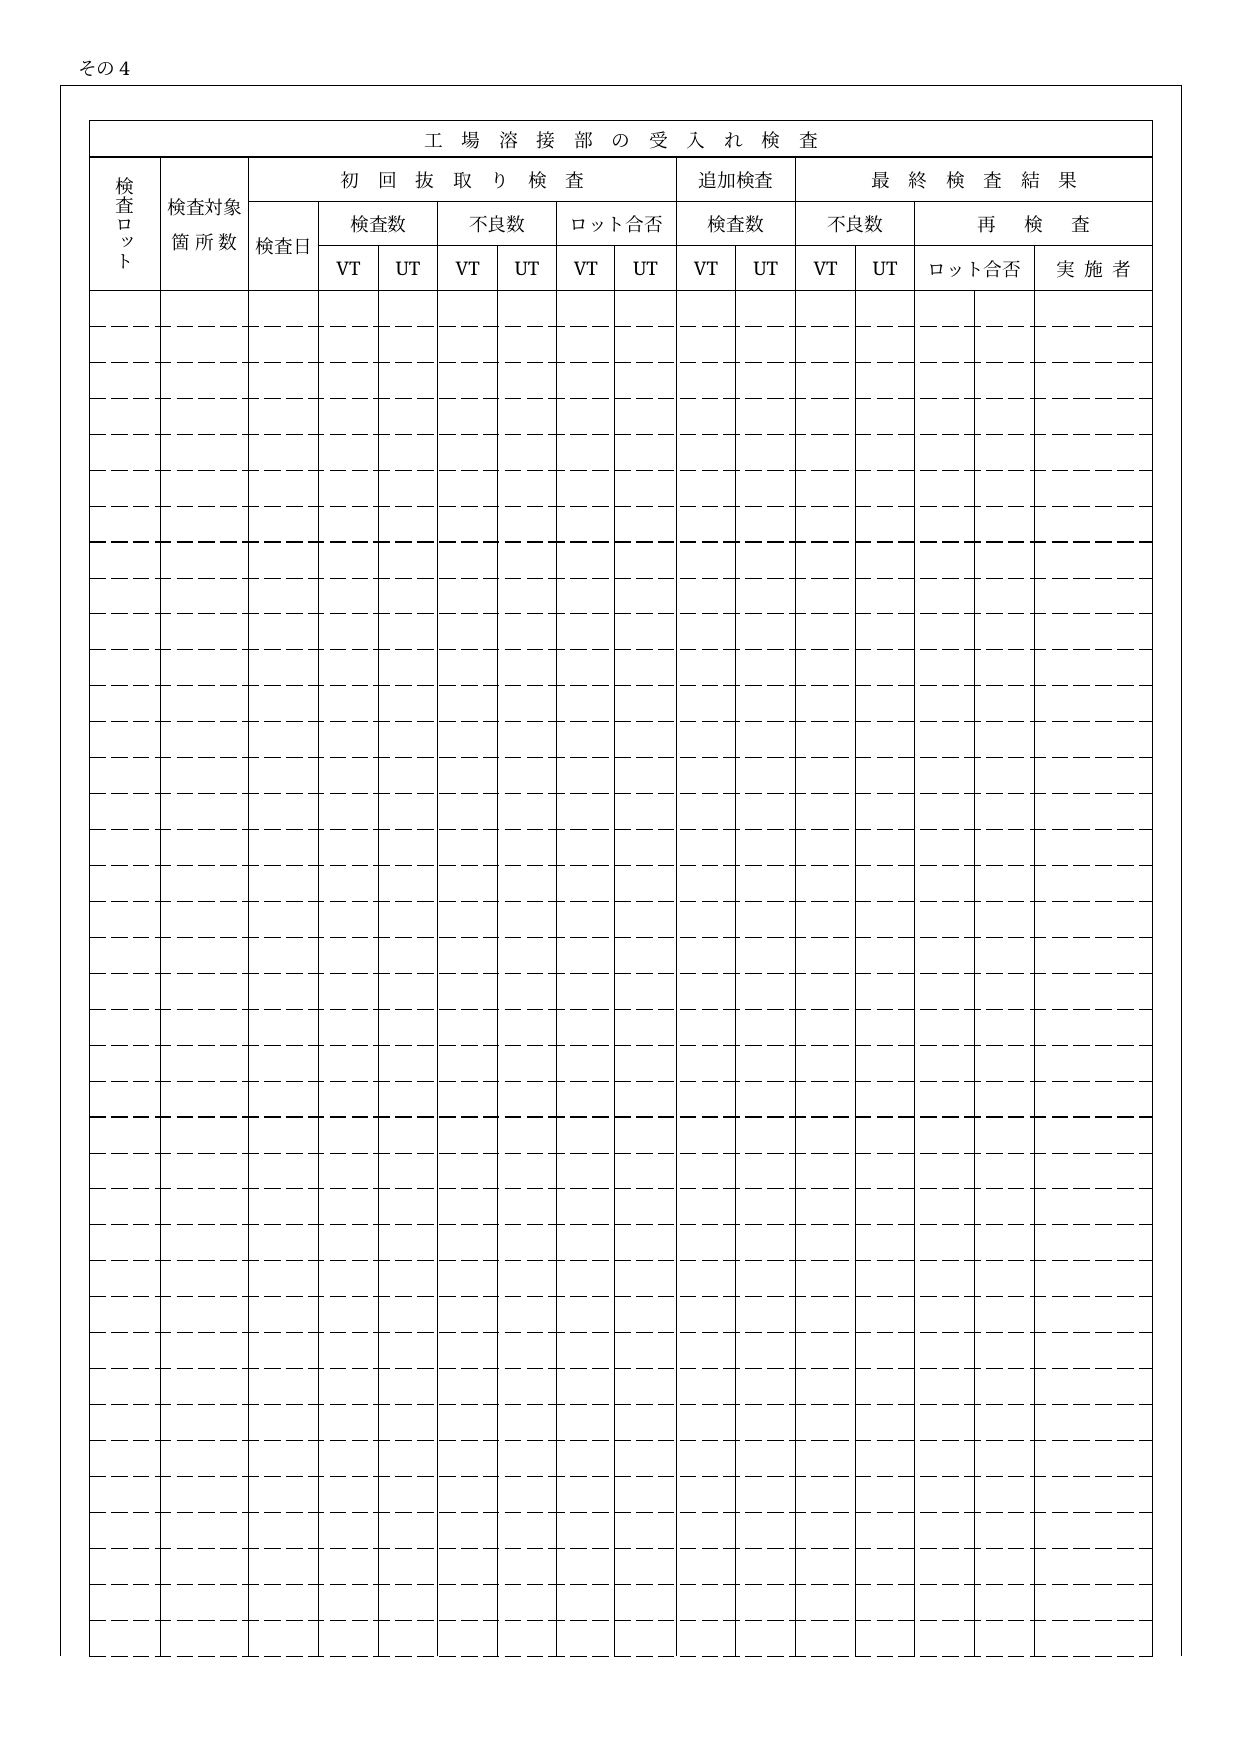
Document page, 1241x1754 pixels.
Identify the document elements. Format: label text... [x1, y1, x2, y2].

table_cell [915, 1512, 974, 1548]
table_cell [438, 1116, 497, 1152]
table_cell [677, 1260, 735, 1296]
table_cell [915, 793, 974, 829]
table_cell [249, 1620, 318, 1656]
table_cell [379, 937, 437, 973]
table_cell [796, 398, 855, 434]
table_cell [379, 721, 437, 757]
table_cell [379, 1260, 437, 1296]
table_cell [319, 901, 378, 937]
table_cell [1035, 829, 1152, 865]
table_cell [677, 901, 735, 937]
table_cell [677, 578, 735, 613]
table_cell 追加検査 [677, 158, 795, 201]
table_cell [1035, 721, 1152, 757]
table_cell [498, 1620, 556, 1656]
table_cell [856, 398, 914, 434]
table_cell [856, 1224, 914, 1260]
table_cell [677, 865, 735, 901]
table_cell [498, 721, 556, 757]
table_cell [319, 1476, 378, 1512]
table_cell [161, 1548, 248, 1584]
table_cell [975, 1548, 1034, 1584]
table_cell [856, 541, 914, 577]
table_cell [856, 1009, 914, 1044]
table_cell [438, 291, 497, 326]
table_cell [557, 901, 614, 937]
table_cell [677, 1009, 735, 1044]
table_cell [677, 1296, 735, 1332]
table_cell [975, 291, 1034, 326]
table_cell [615, 541, 676, 577]
table_cell [915, 649, 974, 685]
table_cell [677, 1548, 735, 1584]
table_cell [90, 757, 160, 793]
table_cell [498, 1116, 556, 1152]
table_cell [615, 1548, 676, 1584]
table_cell [677, 506, 735, 541]
table_cell [677, 326, 735, 362]
table_cell [438, 1512, 497, 1548]
table_cell [856, 291, 914, 326]
table_cell [319, 291, 378, 326]
table_cell [796, 1009, 855, 1044]
table_cell [498, 541, 556, 577]
table_cell [319, 1440, 378, 1476]
table_cell [438, 1584, 497, 1619]
table_cell [915, 685, 974, 721]
table_cell [438, 1404, 497, 1440]
table_cell [161, 1153, 248, 1188]
table_cell [677, 1081, 735, 1116]
table_cell [319, 398, 378, 434]
table_cell [161, 1512, 248, 1548]
table_cell [975, 1440, 1034, 1476]
table_cell [1035, 1116, 1152, 1152]
table_cell [856, 1440, 914, 1476]
table_cell [796, 1224, 855, 1260]
table_cell [856, 1404, 914, 1440]
table_cell [856, 901, 914, 937]
table_cell [557, 973, 614, 1009]
table_cell [796, 1368, 855, 1404]
table_cell [498, 1584, 556, 1619]
table_cell [615, 1081, 676, 1116]
table_cell [1035, 1332, 1152, 1368]
table_cell [796, 901, 855, 937]
table_cell [615, 1296, 676, 1332]
table_cell 初回抜取り検査 [249, 158, 676, 201]
table_cell [249, 326, 318, 362]
table_cell [90, 1009, 160, 1044]
table_cell [319, 541, 378, 577]
table_cell [736, 578, 795, 613]
table_cell [1035, 470, 1152, 506]
table_cell [438, 1368, 497, 1404]
table_cell [438, 721, 497, 757]
table_cell [438, 1476, 497, 1512]
table_cell [438, 613, 497, 649]
table_cell [161, 326, 248, 362]
table_cell [736, 326, 795, 362]
table_cell [557, 1404, 614, 1440]
table_cell [975, 721, 1034, 757]
table_cell [379, 506, 437, 541]
table_cell [856, 1260, 914, 1296]
table_cell [557, 1584, 614, 1619]
table_cell [796, 1296, 855, 1332]
table_cell [856, 1332, 914, 1368]
table_cell [796, 1512, 855, 1548]
table_cell [498, 865, 556, 901]
table_cell [615, 613, 676, 649]
table_cell [736, 865, 795, 901]
table_cell [915, 1584, 974, 1619]
table_cell [975, 398, 1034, 434]
table_cell [249, 1584, 318, 1619]
table_cell [438, 578, 497, 613]
table_cell [1035, 1584, 1152, 1619]
table_cell [379, 291, 437, 326]
table_cell [677, 613, 735, 649]
table_cell [796, 1548, 855, 1584]
table_cell [90, 434, 160, 469]
table_cell [319, 1620, 378, 1656]
table_cell [249, 1512, 318, 1548]
table_cell [379, 1081, 437, 1116]
table_cell [677, 1116, 735, 1152]
table_cell [796, 649, 855, 685]
table_cell [975, 865, 1034, 901]
table_cell [915, 1153, 974, 1188]
table_cell [736, 398, 795, 434]
table_cell [161, 937, 248, 973]
table_cell [856, 865, 914, 901]
table_cell [319, 865, 378, 901]
table_cell [438, 1081, 497, 1116]
table_cell [498, 1440, 556, 1476]
table_cell [915, 434, 974, 469]
table_cell [379, 1512, 437, 1548]
table_cell [90, 326, 160, 362]
table_cell [249, 973, 318, 1009]
table_cell [736, 1620, 795, 1656]
table_cell [249, 1332, 318, 1368]
table_cell [915, 1081, 974, 1116]
table_cell [677, 1476, 735, 1512]
table_cell [677, 1584, 735, 1619]
table_cell [915, 1296, 974, 1332]
table_cell [796, 1081, 855, 1116]
table_cell [90, 291, 160, 326]
table_cell [498, 1368, 556, 1404]
table_cell [796, 1440, 855, 1476]
table_cell [161, 1296, 248, 1332]
table_cell [161, 1476, 248, 1512]
table_cell [249, 865, 318, 901]
table_cell [438, 434, 497, 469]
table_cell [319, 1116, 378, 1152]
table_cell [498, 1188, 556, 1224]
table_cell [161, 865, 248, 901]
table_cell [736, 1188, 795, 1224]
table_cell [796, 1620, 855, 1656]
table_cell [249, 1260, 318, 1296]
table_cell [557, 1116, 614, 1152]
table_cell [249, 649, 318, 685]
table_cell [90, 865, 160, 901]
table_cell [90, 649, 160, 685]
table_cell [249, 1476, 318, 1512]
table_cell [736, 541, 795, 577]
table_cell [796, 1476, 855, 1512]
table_cell [379, 865, 437, 901]
table_cell [498, 1260, 556, 1296]
table_cell [557, 757, 614, 793]
table_cell [438, 326, 497, 362]
table_cell [498, 434, 556, 469]
table_cell [615, 901, 676, 937]
table_cell [90, 721, 160, 757]
table_cell [615, 1620, 676, 1656]
table_cell [975, 1153, 1034, 1188]
table_cell [498, 291, 556, 326]
table_cell [438, 1009, 497, 1044]
table_cell [915, 1009, 974, 1044]
table_cell [249, 291, 318, 326]
table_cell [796, 937, 855, 973]
table_cell [1035, 1512, 1152, 1548]
table_cell [161, 613, 248, 649]
table_cell [90, 1081, 160, 1116]
table_cell [1035, 362, 1152, 398]
table_cell [615, 1476, 676, 1512]
table_cell [975, 793, 1034, 829]
table_cell [161, 649, 248, 685]
table_cell [736, 1116, 795, 1152]
table_cell [1035, 1224, 1152, 1260]
table_cell [438, 1296, 497, 1332]
table_cell [379, 326, 437, 362]
table_cell [796, 793, 855, 829]
table_cell [379, 613, 437, 649]
table_cell [319, 1332, 378, 1368]
table_cell 工場溶接部の受入れ検査 [90, 121, 1152, 156]
table_cell [438, 865, 497, 901]
table_cell [161, 1440, 248, 1476]
table_cell [379, 1224, 437, 1260]
table_cell [557, 1332, 614, 1368]
table_cell [557, 721, 614, 757]
table_cell [915, 1188, 974, 1224]
table_cell [319, 937, 378, 973]
table_cell [796, 865, 855, 901]
table_cell [90, 1620, 160, 1656]
table_cell [557, 1440, 614, 1476]
table_cell [557, 865, 614, 901]
table_cell [557, 506, 614, 541]
table_cell [249, 1081, 318, 1116]
table_cell [319, 685, 378, 721]
table_cell [736, 362, 795, 398]
table_cell [161, 1368, 248, 1404]
table_cell [249, 1224, 318, 1260]
table_cell [498, 1548, 556, 1584]
table_cell [615, 1260, 676, 1296]
table_cell [1035, 1476, 1152, 1512]
table_cell [1035, 1188, 1152, 1224]
table_cell [498, 649, 556, 685]
table_cell [319, 793, 378, 829]
table_cell [379, 1584, 437, 1619]
table_cell [249, 1009, 318, 1044]
table_cell [249, 685, 318, 721]
table_cell [615, 937, 676, 973]
table_cell [90, 685, 160, 721]
table_cell [677, 1620, 735, 1656]
table_cell [915, 1260, 974, 1296]
table_cell [557, 1620, 614, 1656]
table_cell [677, 757, 735, 793]
table_cell [615, 362, 676, 398]
table_cell [161, 541, 248, 577]
table_cell [1035, 398, 1152, 434]
table_cell [856, 1584, 914, 1619]
table_cell [498, 1009, 556, 1044]
table_cell [856, 506, 914, 541]
table_cell [796, 613, 855, 649]
table_cell [615, 398, 676, 434]
table_cell [90, 793, 160, 829]
table_cell [796, 291, 855, 326]
table_cell UT [615, 246, 676, 290]
table_cell [90, 1476, 160, 1512]
table_cell [915, 937, 974, 973]
table_cell [736, 901, 795, 937]
table_cell [90, 937, 160, 973]
table_cell [736, 1009, 795, 1044]
table_cell [498, 1512, 556, 1548]
table_cell [498, 1045, 556, 1081]
table_cell [915, 326, 974, 362]
table_cell [677, 398, 735, 434]
table_cell [975, 1009, 1034, 1044]
table_cell [856, 470, 914, 506]
table_cell [975, 506, 1034, 541]
table_cell [90, 829, 160, 865]
table_cell [856, 362, 914, 398]
table_cell [915, 1440, 974, 1476]
table_cell [975, 541, 1034, 577]
table_cell [677, 291, 735, 326]
table_cell [319, 1296, 378, 1332]
table_cell [736, 1081, 795, 1116]
table_cell [379, 398, 437, 434]
table_header [61, 86, 1181, 120]
table_cell [319, 578, 378, 613]
table_cell [90, 1116, 160, 1152]
table_cell [796, 1584, 855, 1619]
table_cell [319, 829, 378, 865]
table_cell [249, 362, 318, 398]
table_cell [438, 506, 497, 541]
table_cell [161, 757, 248, 793]
table_cell [736, 1476, 795, 1512]
table_cell 不良数 [796, 202, 914, 245]
table_cell [677, 1440, 735, 1476]
table_cell [249, 1440, 318, 1476]
table_cell [736, 1045, 795, 1081]
table_cell [677, 649, 735, 685]
table_cell VT [438, 246, 497, 290]
table_cell [915, 578, 974, 613]
table_cell [975, 1188, 1034, 1224]
table_cell [161, 973, 248, 1009]
table_cell [915, 1224, 974, 1260]
table_cell [975, 470, 1034, 506]
table_cell [438, 1548, 497, 1584]
table_cell [379, 1045, 437, 1081]
table_cell [319, 1368, 378, 1404]
table_cell [319, 1081, 378, 1116]
table_cell [856, 721, 914, 757]
table_cell UT [736, 246, 795, 290]
table_cell [438, 901, 497, 937]
table_cell [915, 1404, 974, 1440]
table_cell [677, 1512, 735, 1548]
table_cell [796, 973, 855, 1009]
table_cell 実施者 [1035, 246, 1152, 290]
table_cell [856, 793, 914, 829]
table_cell [677, 1224, 735, 1260]
table_cell [161, 1224, 248, 1260]
table_cell [557, 1296, 614, 1332]
table_cell [615, 829, 676, 865]
table_cell [557, 541, 614, 577]
table_cell [90, 1548, 160, 1584]
table_cell [249, 470, 318, 506]
table_cell [498, 1404, 556, 1440]
table_cell [438, 1620, 497, 1656]
table_cell [319, 1404, 378, 1440]
table_cell [249, 434, 318, 469]
table_cell [557, 793, 614, 829]
table_cell [736, 793, 795, 829]
table_cell [557, 613, 614, 649]
table_cell [915, 901, 974, 937]
table_cell [319, 434, 378, 469]
table_cell [615, 1009, 676, 1044]
table_cell [856, 829, 914, 865]
table_cell [557, 1009, 614, 1044]
table_cell [249, 757, 318, 793]
table_cell [975, 1081, 1034, 1116]
table_cell [249, 578, 318, 613]
table_cell [975, 649, 1034, 685]
table_cell [438, 1332, 497, 1368]
table_cell [161, 1332, 248, 1368]
table_cell [915, 1332, 974, 1368]
table_cell [161, 685, 248, 721]
table_cell [1035, 1620, 1152, 1656]
table_cell [249, 1296, 318, 1332]
table_cell [975, 613, 1034, 649]
table_cell [319, 1224, 378, 1260]
table_cell [249, 506, 318, 541]
table_cell [90, 973, 160, 1009]
table_cell [796, 1260, 855, 1296]
table_cell [379, 973, 437, 1009]
table_cell [498, 1081, 556, 1116]
table_cell 再検査 [915, 202, 1152, 245]
table_cell VT [557, 246, 614, 290]
table_cell [438, 1224, 497, 1260]
table_cell [1035, 291, 1152, 326]
table_cell [736, 1584, 795, 1619]
table_cell [915, 721, 974, 757]
table_cell [379, 685, 437, 721]
table_cell [161, 1404, 248, 1440]
table_cell [736, 721, 795, 757]
table_cell [615, 1188, 676, 1224]
table_cell [557, 1081, 614, 1116]
table_cell [379, 1332, 437, 1368]
table_cell [736, 1440, 795, 1476]
table_cell [90, 901, 160, 937]
table_cell [557, 326, 614, 362]
table_cell [915, 829, 974, 865]
table_cell [90, 506, 160, 541]
table_cell [319, 973, 378, 1009]
table_cell [856, 1081, 914, 1116]
table_cell [1035, 793, 1152, 829]
table_cell [249, 613, 318, 649]
table_cell [557, 1368, 614, 1404]
table_cell [557, 685, 614, 721]
table_cell [615, 649, 676, 685]
table_cell [796, 1188, 855, 1224]
table_cell [90, 1584, 160, 1619]
table_cell [615, 326, 676, 362]
table_cell [677, 721, 735, 757]
table_cell [90, 1224, 160, 1260]
table_cell [379, 1404, 437, 1440]
table_cell [677, 937, 735, 973]
table_cell [319, 649, 378, 685]
table_cell [438, 649, 497, 685]
table_cell [498, 362, 556, 398]
table_cell [557, 1045, 614, 1081]
table_cell [90, 541, 160, 577]
table_cell [677, 470, 735, 506]
table_cell [319, 506, 378, 541]
table_cell [1035, 434, 1152, 469]
table_cell [1035, 757, 1152, 793]
table_cell [557, 1548, 614, 1584]
table_cell [736, 1260, 795, 1296]
table_cell [796, 1404, 855, 1440]
table_cell [1035, 901, 1152, 937]
table_cell [1035, 649, 1152, 685]
table_cell 最終検査結果 [796, 158, 1152, 201]
table_cell [736, 1404, 795, 1440]
table_cell [975, 757, 1034, 793]
table_cell [856, 1548, 914, 1584]
table_cell 検査ロット [90, 158, 160, 290]
table_cell [677, 829, 735, 865]
table_cell [319, 1009, 378, 1044]
table_cell [379, 362, 437, 398]
table_cell [557, 1476, 614, 1512]
table_cell [1035, 1548, 1152, 1584]
table_cell [379, 434, 437, 469]
table_cell [975, 901, 1034, 937]
table_cell [498, 829, 556, 865]
table_cell [677, 1332, 735, 1368]
table_cell [438, 829, 497, 865]
table_cell [161, 829, 248, 865]
table_cell [498, 793, 556, 829]
table_cell [161, 398, 248, 434]
table_cell 不良数 [438, 202, 556, 245]
table_cell [90, 1332, 160, 1368]
table_cell [161, 1620, 248, 1656]
table_cell [856, 649, 914, 685]
table_cell [90, 1296, 160, 1332]
table_cell [438, 757, 497, 793]
table_cell [736, 757, 795, 793]
table_cell [161, 291, 248, 326]
table_cell [677, 1153, 735, 1188]
table_cell [557, 649, 614, 685]
table_cell [498, 973, 556, 1009]
table_cell [498, 1224, 556, 1260]
table_cell [498, 326, 556, 362]
table_cell [161, 1045, 248, 1081]
table_cell [796, 829, 855, 865]
table_cell [796, 506, 855, 541]
table_cell [90, 362, 160, 398]
table_cell [915, 291, 974, 326]
table_cell [1035, 1404, 1152, 1440]
table_cell [557, 829, 614, 865]
table_cell [915, 470, 974, 506]
table_cell [1035, 1009, 1152, 1044]
table_cell [379, 1476, 437, 1512]
table_cell [319, 362, 378, 398]
table_cell [319, 470, 378, 506]
table_cell [319, 1260, 378, 1296]
table_cell [975, 578, 1034, 613]
table_cell [438, 398, 497, 434]
table_cell [438, 1188, 497, 1224]
table_cell [249, 829, 318, 865]
table_cell [557, 470, 614, 506]
table_cell [915, 1116, 974, 1152]
table_cell [1035, 973, 1152, 1009]
table_cell [915, 506, 974, 541]
table_cell [796, 362, 855, 398]
table_cell [615, 1116, 676, 1152]
table_cell [379, 829, 437, 865]
table_cell [975, 326, 1034, 362]
table_cell [438, 470, 497, 506]
table_cell [161, 721, 248, 757]
table_cell [615, 721, 676, 757]
table_cell [498, 613, 556, 649]
table_cell [856, 1512, 914, 1548]
table_cell [856, 1476, 914, 1512]
table_cell [249, 1188, 318, 1224]
table_cell [615, 578, 676, 613]
table_cell 検査数 [319, 202, 437, 245]
table_cell [736, 434, 795, 469]
table_cell [915, 613, 974, 649]
table_cell [557, 362, 614, 398]
table_cell [1035, 1368, 1152, 1404]
table_cell [319, 613, 378, 649]
table_cell [379, 1153, 437, 1188]
table_cell [498, 1296, 556, 1332]
table_cell [975, 1476, 1034, 1512]
table_cell [975, 973, 1034, 1009]
table_cell [379, 470, 437, 506]
table_cell [1035, 1153, 1152, 1188]
table_cell [677, 362, 735, 398]
table_cell [677, 1404, 735, 1440]
table_cell [90, 1045, 160, 1081]
table_cell [915, 1620, 974, 1656]
table_cell [856, 613, 914, 649]
table_cell [379, 1548, 437, 1584]
table_cell [856, 1368, 914, 1404]
table_cell [975, 1620, 1034, 1656]
table_cell [796, 1153, 855, 1188]
table_cell [90, 1512, 160, 1548]
table_cell [1035, 1045, 1152, 1081]
table_cell [438, 937, 497, 973]
table_cell [1035, 1260, 1152, 1296]
table_cell [677, 1188, 735, 1224]
table_cell [796, 757, 855, 793]
table_cell [498, 470, 556, 506]
table_cell [319, 1548, 378, 1584]
table_cell [615, 1332, 676, 1368]
table_cell [796, 326, 855, 362]
table_cell [677, 685, 735, 721]
table_cell [1153, 120, 1181, 1656]
table_cell [249, 1368, 318, 1404]
table_cell [161, 1009, 248, 1044]
table_cell [796, 1045, 855, 1081]
table_cell [975, 829, 1034, 865]
table_cell [736, 829, 795, 865]
table_cell [161, 901, 248, 937]
table_cell [615, 470, 676, 506]
table_cell [498, 937, 556, 973]
table_cell [438, 362, 497, 398]
table_cell [856, 973, 914, 1009]
table_cell [975, 1332, 1034, 1368]
table_cell [319, 326, 378, 362]
table_cell [975, 1512, 1034, 1548]
table_cell [249, 1548, 318, 1584]
table_cell VT [796, 246, 855, 290]
table_cell [90, 1153, 160, 1188]
table_cell [975, 1368, 1034, 1404]
table_cell [438, 541, 497, 577]
table_cell [90, 1188, 160, 1224]
table_cell [796, 1116, 855, 1152]
table_cell [615, 1045, 676, 1081]
table_cell [915, 541, 974, 577]
table_cell [915, 398, 974, 434]
table_cell [438, 1045, 497, 1081]
table_cell [856, 1045, 914, 1081]
table_cell [1035, 865, 1152, 901]
table_cell [498, 398, 556, 434]
table_cell [796, 721, 855, 757]
table_cell [796, 685, 855, 721]
table_cell [975, 1296, 1034, 1332]
table_cell [856, 685, 914, 721]
table_cell [796, 1332, 855, 1368]
table_cell [975, 1260, 1034, 1296]
table_cell [438, 1440, 497, 1476]
table_cell [249, 541, 318, 577]
table_cell [379, 757, 437, 793]
table_cell [557, 1512, 614, 1548]
table_cell [796, 470, 855, 506]
table_cell UT [498, 246, 556, 290]
table_cell [379, 1296, 437, 1332]
table_cell [557, 1224, 614, 1260]
table_cell [915, 865, 974, 901]
table_cell UT [856, 246, 914, 290]
table_cell [1035, 937, 1152, 973]
table_cell [161, 1116, 248, 1152]
table_cell [249, 1116, 318, 1152]
table_cell [161, 470, 248, 506]
table_cell UT [379, 246, 437, 290]
table_cell [677, 1368, 735, 1404]
table_cell [975, 1116, 1034, 1152]
table_cell [161, 1081, 248, 1116]
table_cell [856, 937, 914, 973]
table_cell [379, 901, 437, 937]
table_cell [615, 1440, 676, 1476]
table_cell [557, 1188, 614, 1224]
table_cell [856, 757, 914, 793]
table_cell [1035, 326, 1152, 362]
table_cell [615, 865, 676, 901]
table_cell [90, 578, 160, 613]
table_cell [736, 1153, 795, 1188]
table_cell [736, 1548, 795, 1584]
table_cell 検査対象箇所数 [161, 158, 248, 290]
table_cell [736, 613, 795, 649]
table_cell [379, 578, 437, 613]
table_cell [379, 1440, 437, 1476]
table_cell [249, 1153, 318, 1188]
table_cell [736, 1224, 795, 1260]
table_cell [557, 1153, 614, 1188]
table_cell [736, 1512, 795, 1548]
table_cell [379, 541, 437, 577]
table_cell [1035, 1081, 1152, 1116]
table_cell [615, 1512, 676, 1548]
table_cell ロット合否 [915, 246, 1034, 290]
table_cell [90, 1368, 160, 1404]
table_cell [319, 1188, 378, 1224]
table_cell [615, 1153, 676, 1188]
table_cell [736, 937, 795, 973]
table_cell [379, 1009, 437, 1044]
table_cell [736, 470, 795, 506]
table_cell [796, 578, 855, 613]
table_cell [796, 541, 855, 577]
table_cell [161, 1260, 248, 1296]
table_cell [677, 434, 735, 469]
table_cell [615, 1368, 676, 1404]
table_cell [736, 1296, 795, 1332]
table_cell [379, 649, 437, 685]
table_cell [856, 578, 914, 613]
table_cell [498, 578, 556, 613]
table_cell [915, 1476, 974, 1512]
table_cell [615, 506, 676, 541]
table_cell VT [319, 246, 378, 290]
table_cell [249, 1045, 318, 1081]
table_cell [557, 578, 614, 613]
table_cell [677, 793, 735, 829]
table_cell [615, 1224, 676, 1260]
table_cell [161, 362, 248, 398]
table_cell [856, 1188, 914, 1224]
table_cell [379, 1368, 437, 1404]
table_cell [438, 793, 497, 829]
table_cell [438, 685, 497, 721]
table_cell [1035, 541, 1152, 577]
table_cell [319, 721, 378, 757]
table_cell 検査数 [677, 202, 795, 245]
table_cell [856, 1620, 914, 1656]
table_cell [615, 1404, 676, 1440]
table_cell [975, 685, 1034, 721]
table_cell [90, 1404, 160, 1440]
table_cell [615, 291, 676, 326]
table_cell [498, 506, 556, 541]
table_cell [677, 973, 735, 1009]
table_cell [90, 1440, 160, 1476]
table_cell [161, 1584, 248, 1619]
table_cell [161, 434, 248, 469]
table_cell [1035, 685, 1152, 721]
table_cell [975, 362, 1034, 398]
table_cell [498, 1153, 556, 1188]
table_cell [736, 649, 795, 685]
table_cell [557, 937, 614, 973]
table_cell [379, 1116, 437, 1152]
table_cell [557, 398, 614, 434]
table_cell 検査日 [249, 202, 318, 290]
table_cell [615, 685, 676, 721]
table_cell [438, 973, 497, 1009]
table_cell [161, 506, 248, 541]
table_cell [249, 793, 318, 829]
table_cell [915, 973, 974, 1009]
table_cell [1035, 1440, 1152, 1476]
table_cell [736, 685, 795, 721]
table_cell [90, 613, 160, 649]
table_cell [975, 1584, 1034, 1619]
table_cell [319, 757, 378, 793]
table_cell [438, 1260, 497, 1296]
table_cell [557, 291, 614, 326]
table_cell [856, 1116, 914, 1152]
table_cell [856, 1153, 914, 1188]
table_cell [615, 1584, 676, 1619]
table_cell [498, 1476, 556, 1512]
table_cell [90, 470, 160, 506]
table_cell [438, 1153, 497, 1188]
table_cell [736, 291, 795, 326]
table_cell [498, 1332, 556, 1368]
table_cell [1035, 506, 1152, 541]
table_cell [161, 1188, 248, 1224]
table_cell [249, 1404, 318, 1440]
table_cell [975, 937, 1034, 973]
table_cell [615, 793, 676, 829]
table_cell [736, 1368, 795, 1404]
table_cell [615, 973, 676, 1009]
table_cell [975, 1404, 1034, 1440]
table_cell [677, 1045, 735, 1081]
table_cell [915, 1548, 974, 1584]
table_cell [915, 1045, 974, 1081]
table_cell [319, 1045, 378, 1081]
table_cell [249, 937, 318, 973]
table_cell [557, 434, 614, 469]
table_cell [1035, 578, 1152, 613]
table_cell [615, 434, 676, 469]
table_cell [319, 1512, 378, 1548]
table_cell [615, 757, 676, 793]
table_cell [557, 1260, 614, 1296]
table_cell [249, 398, 318, 434]
table_cell [736, 1332, 795, 1368]
table_cell [1035, 1296, 1152, 1332]
table_cell [319, 1153, 378, 1188]
table_cell [975, 434, 1034, 469]
table_cell [736, 973, 795, 1009]
table_cell [249, 901, 318, 937]
table_cell [796, 434, 855, 469]
table_cell [379, 1188, 437, 1224]
table_cell [677, 541, 735, 577]
table_cell [498, 757, 556, 793]
table_cell [856, 1296, 914, 1332]
table_cell [856, 326, 914, 362]
table_cell [161, 578, 248, 613]
table_cell [915, 757, 974, 793]
table_cell [975, 1224, 1034, 1260]
table_cell [90, 1260, 160, 1296]
table_cell [736, 506, 795, 541]
table_cell ロット合否 [557, 202, 676, 245]
table_cell VT [677, 246, 735, 290]
table_cell [379, 1620, 437, 1656]
table_cell [319, 1584, 378, 1619]
table_cell [1035, 613, 1152, 649]
table_cell [498, 685, 556, 721]
table_cell [915, 362, 974, 398]
text その4 [59, 49, 1211, 84]
table_cell [975, 1045, 1034, 1081]
table_cell [90, 398, 160, 434]
table_cell [249, 721, 318, 757]
table_cell [856, 434, 914, 469]
table_cell [379, 793, 437, 829]
table_cell [61, 120, 89, 1656]
table_cell [915, 1368, 974, 1404]
table_cell [161, 793, 248, 829]
table_cell [498, 901, 556, 937]
